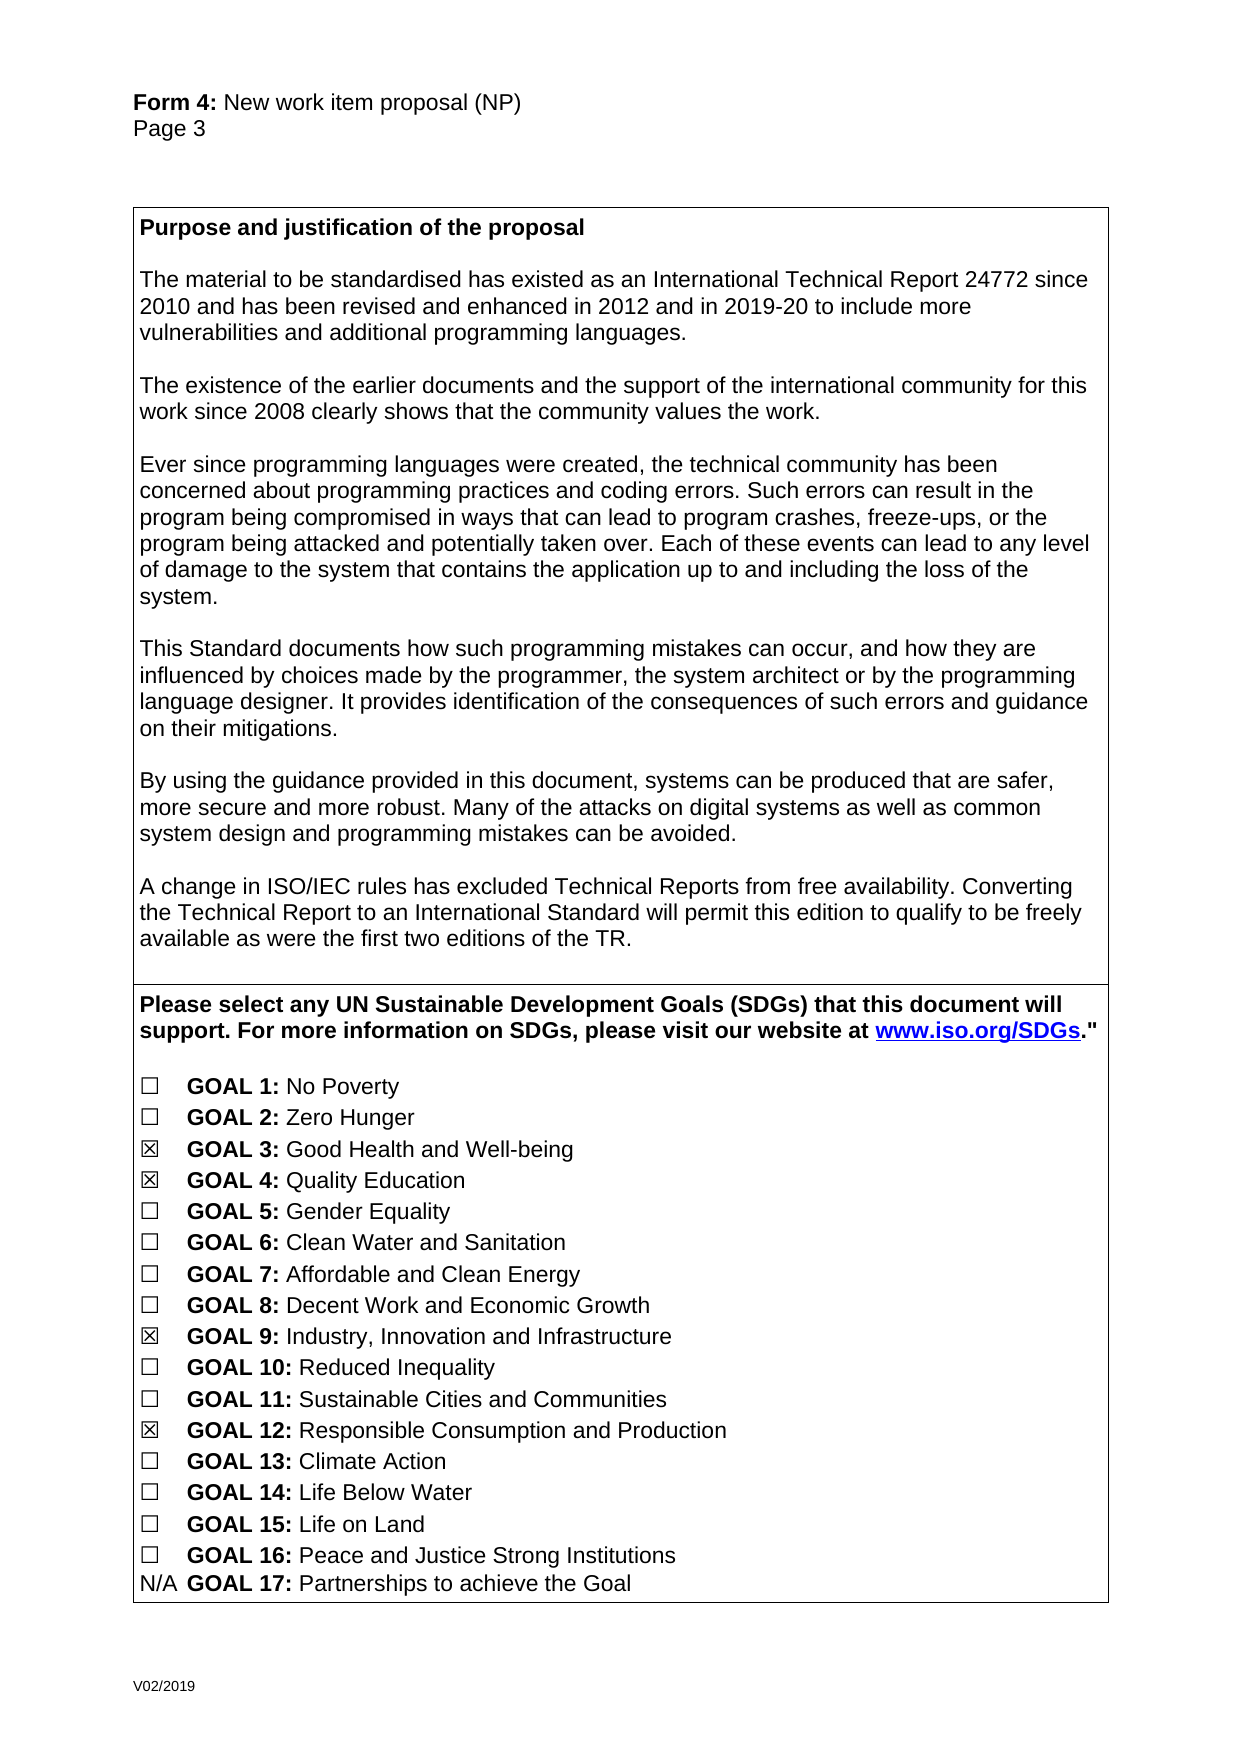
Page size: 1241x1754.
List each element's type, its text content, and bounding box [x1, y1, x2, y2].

table_cell Please select any UN Sustainable Development Goals (SDGs) that this document will support. For more information on SDGs, please visit our website at www.iso.org/SDGs." GOAL 1: No Poverty GOAL 2: Zero Hunger GOAL 3: Good Health and Well-being GOAL 4: Quality Education GOAL 5: Gender Equality GOAL 6: Clean Water and Sanitation GOAL 7: Affordable and Clean Energy GOAL 8: Decent Work and Economic Growth GOAL 9: Industry, Innovation and Infrastructure GOAL 10: Reduced Inequality GOAL 11: Sustainable Cities and Communities GOAL 12: Responsible Consumption and Production GOAL 13: Climate Action GOAL 14: Life Below Water GOAL 15: Life on Land GOAL 16: Peace and Justice Strong Institutions N/A GOAL 17: Partnerships to achieve the Goal [134, 985, 1108, 1602]
table_cell Purpose and justification of the proposal [134, 208, 1108, 984]
